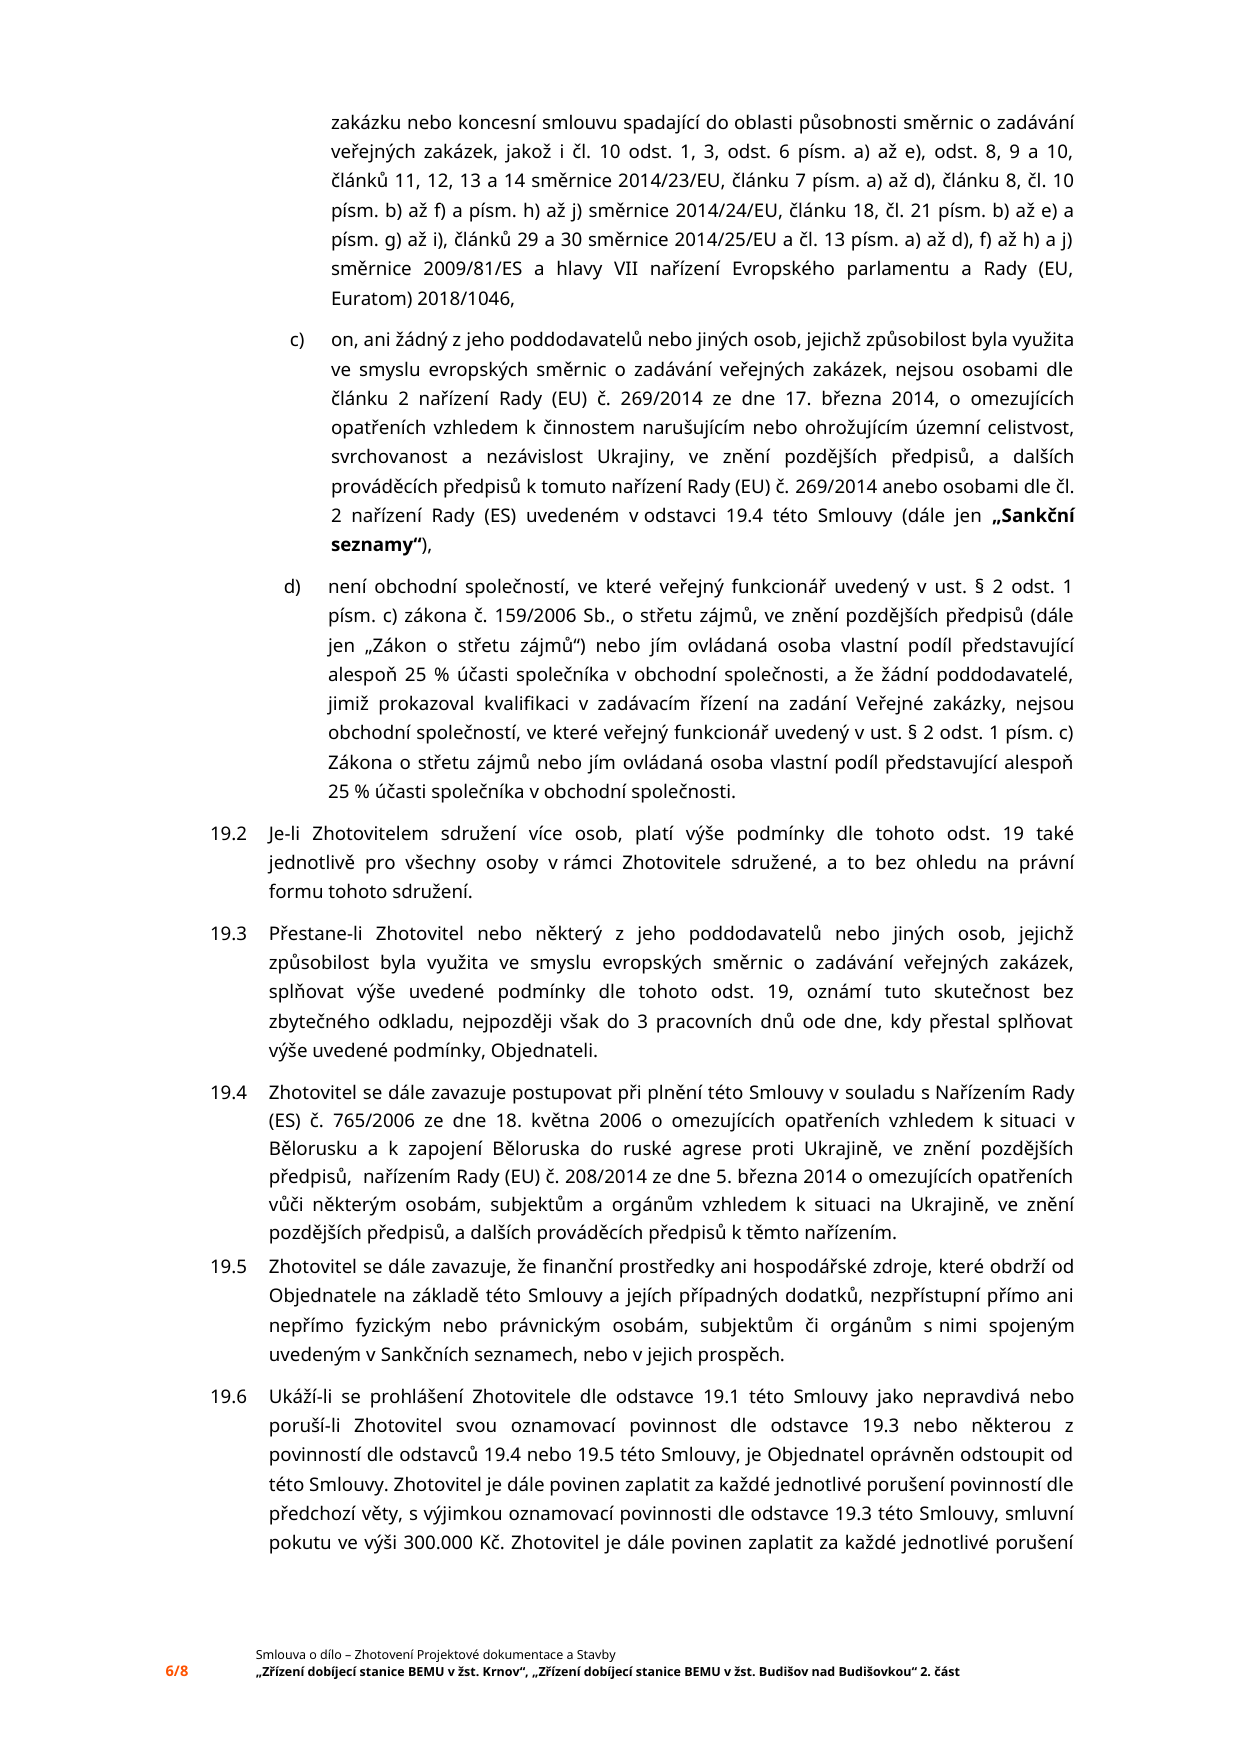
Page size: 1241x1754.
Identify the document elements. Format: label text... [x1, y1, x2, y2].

text Zhotovitel se dále zavazuje, že finanční prostředky ani hospodářské zdroje, které obdrží od Objednatele na základě této Smlouvy a jejích případných dodatků, nezpřístupní přímo ani nepřímo fyzickým nebo právnickým osobám, subjektům či orgánům s nimi spojeným uvedeným v Sankčních seznamech, nebo v jejich prospěch. [210, 1253, 1075, 1367]
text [210, 1383, 1075, 1555]
text není obchodní společností, ve které veřejný funkcionář uvedený v ust. § 2 odst. 1 písm. c) zákona č. 159/2006 Sb., o střetu zájmů, ve znění pozdějších předpisů (dále jen „Zákon o střetu zájmů“) nebo jím ovládaná osoba vlastní podíl představující alespoň 25 % účasti společníka v obchodní společnosti, a že žádní poddodavatelé, jimiž prokazoval kvalifikaci v zadávacím řízení na zadání Veřejné zakázky, nejsou obchodní společností, ve které veřejný funkcionář uvedený v ust. § 2 odst. 1 písm. c) Zákona o střetu zájmů nebo jím ovládaná osoba vlastní podíl představující alespoň 25 % účasti společníka v obchodní společnosti. [283, 573, 1075, 804]
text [289, 109, 1075, 310]
text Přestane-li Zhotovitel nebo některý z jeho poddodavatelů nebo jiných osob, jejichž způsobilost byla využita ve smyslu evropských směrnic o zadávání veřejných zakázek, splňovat výše uvedené podmínky dle tohoto odst. 19, oznámí tuto skutečnost bez zbytečného odkladu, nejpozději však do 3 pracovních dnů ode dne, kdy přestal splňovat výše uvedené podmínky, Objednateli. [210, 920, 1075, 1063]
list Zhotovitel se dále zavazuje postupovat při plnění této Smlouvy v souladu s Nařízením Rady (ES) č. 765/2006 ze dne 18. května 2006 o omezujících opatřeních vzhledem k situaci v Bělorusku a k zapojení Běloruska do ruské agrese proti Ukrajině, ve znění pozdějších předpisů, nařízením Rady (EU) č. 208/2014 ze dne 5. března 2014 o omezujících opatřeních vůči některým osobám, subjektům a orgánům vzhledem k situaci na Ukrajině, ve znění pozdějších předpisů, a dalších prováděcích předpisů k těmto nařízením. [210, 1079, 1075, 1245]
text on, ani žádný z jeho poddodavatelů nebo jiných osob, jejichž způsobilost byla využita ve smyslu evropských směrnic o zadávání veřejných zakázek, nejsou osobami dle článku 2 nařízení Rady (EU) č. 269/2014 ze dne 17. března 2014, o omezujících opatřeních vzhledem k činnostem narušujícím nebo ohrožujícím územní celistvost, svrchovanost a nezávislost Ukrajiny, ve znění pozdějších předpisů, a dalších prováděcích předpisů k tomuto nařízení Rady (EU) č. 269/2014 anebo osobami dle čl. 2 nařízení Rady (ES) uvedeném v odstavci 19.4 této Smlouvy (dále jen „Sankční seznamy“), [289, 327, 1075, 557]
text Je-li Zhotovitelem sdružení více osob, platí výše podmínky dle tohoto odst. 19 také jednotlivě pro všechny osoby v rámci Zhotovitele sdružené, a to bez ohledu na právní formu tohoto sdružení. [210, 820, 1075, 904]
